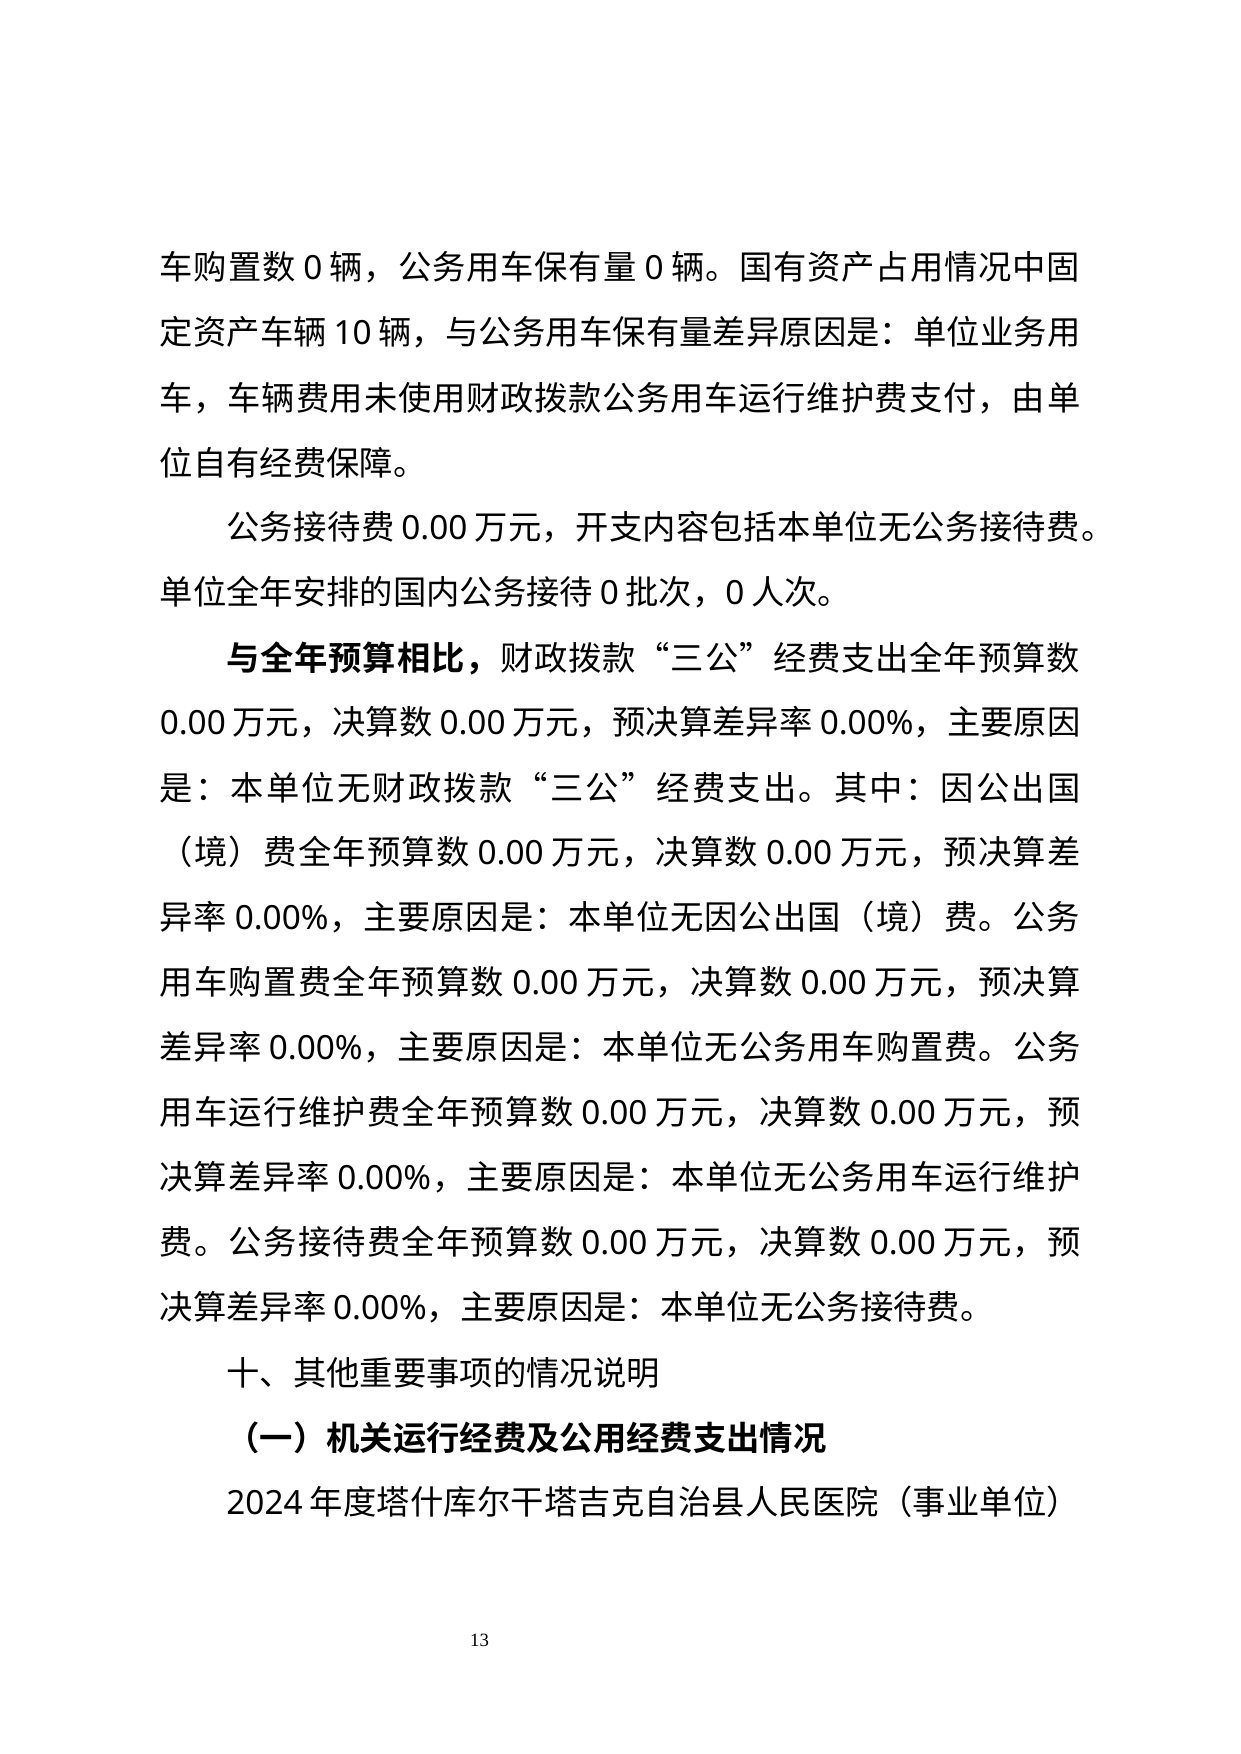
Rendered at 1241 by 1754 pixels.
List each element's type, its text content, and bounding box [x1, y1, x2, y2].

text 与全年预算相比，财政拨款“三公”经费支出全年预算数0.00万元，决算数0.00万元，预决算差异率0.00%，主要原因是：本单位无财政拨款“三公”经费支出。其中：因公出国（境）费全年预算数0.00万元，决算数0.00万元，预决算差异率0.00%，主要原因是：本单位无因公出国（境）费。公务用车购置费全年预算数0.00万元，决算数0.00万元，预决算差异率0.00%，主要原因是：本单位无公务用车购置费。公务用车运行维护费全年预算数0.00万元，决算数0.00万元，预决算差异率0.00%，主要原因是：本单位无公务用车运行维护费。公务接待费全年预算数0.00万元，决算数0.00万元，预决算差异率0.00%，主要原因是：本单位无公务接待费。 [159, 623, 1081, 1338]
text 十、其他重要事项的情况说明 [159, 1338, 1081, 1403]
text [159, 1468, 1081, 1533]
text （一）机关运行经费及公用经费支出情况 [159, 1403, 1081, 1468]
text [159, 233, 1081, 493]
text 公务接待费0.00万元，开支内容包括本单位无公务接待费。单位全年安排的国内公务接待0批次，0人次。 [159, 493, 1081, 623]
